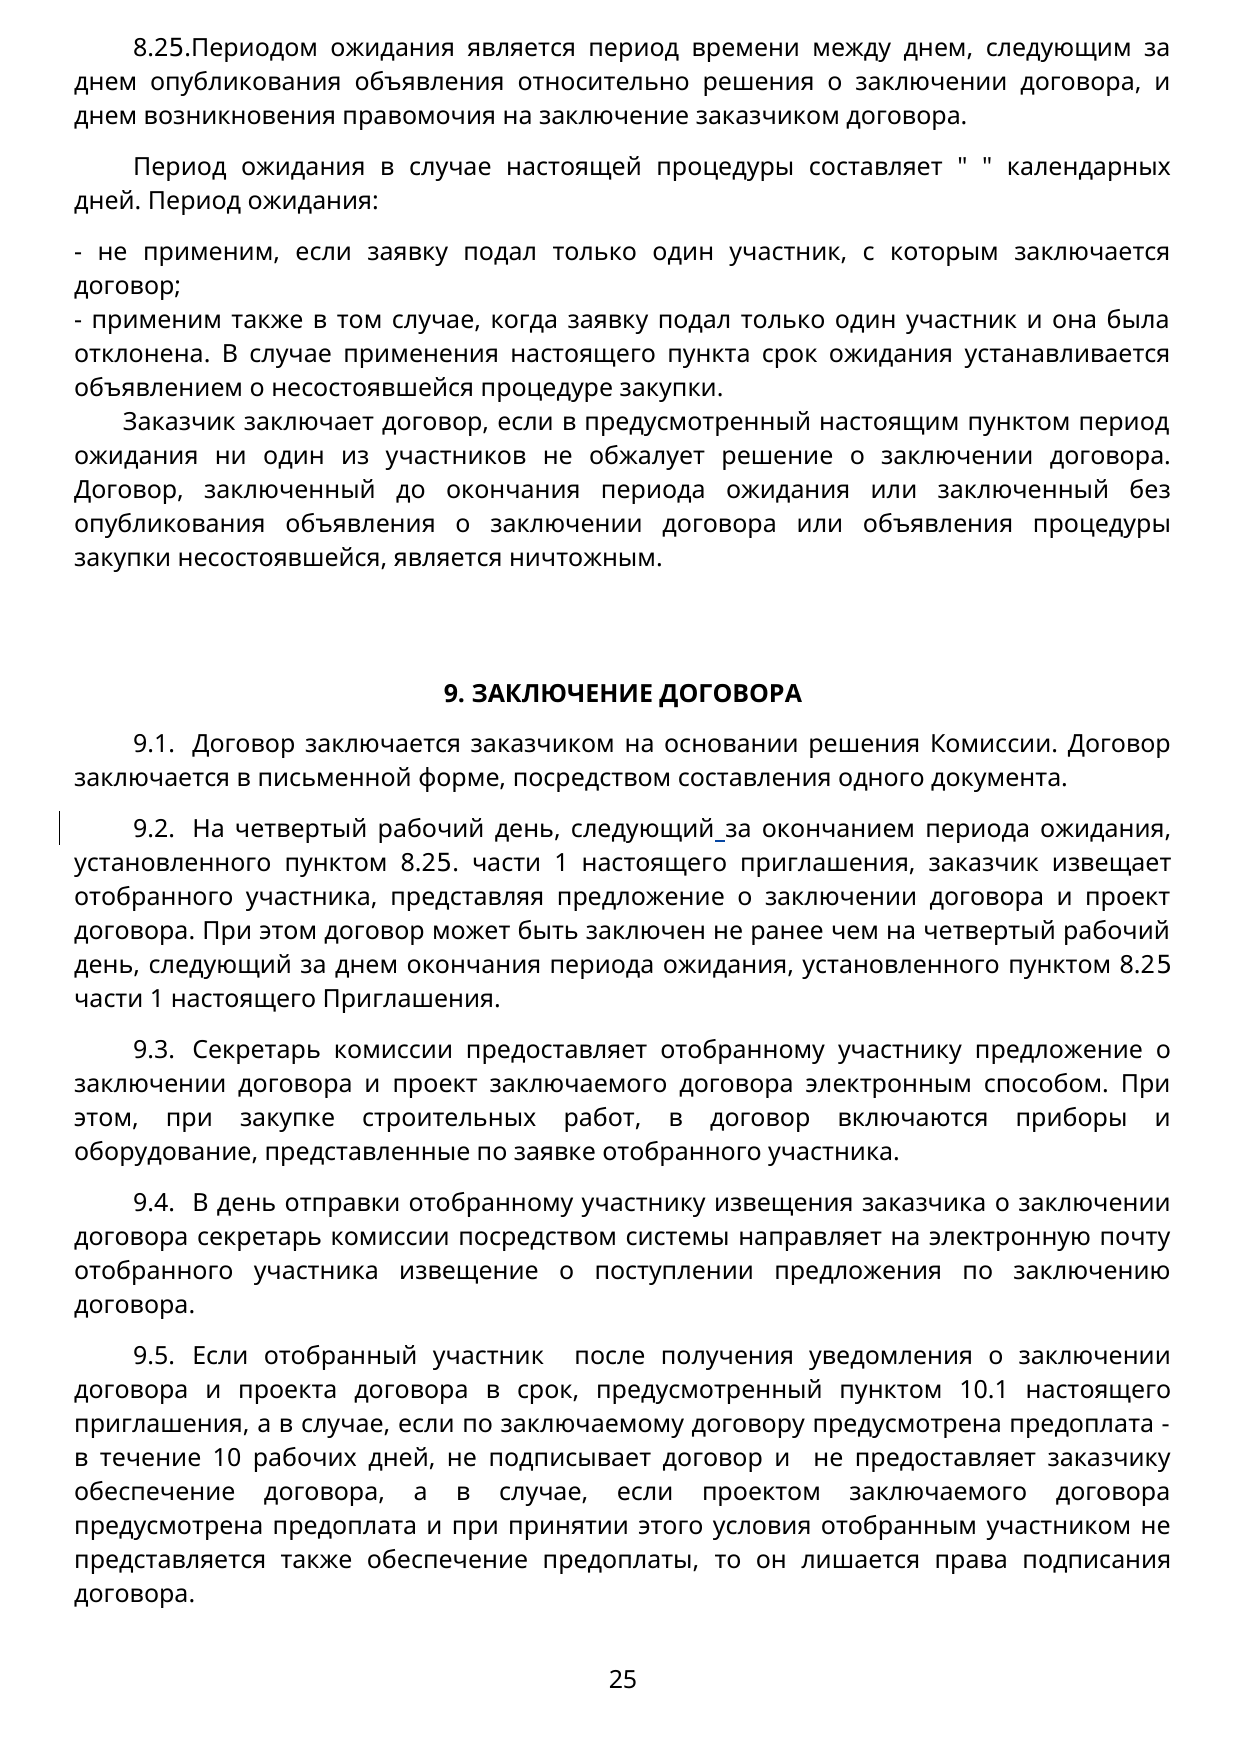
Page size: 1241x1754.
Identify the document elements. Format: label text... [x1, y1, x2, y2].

text 9. ЗАКЛЮЧЕНИЕ ДОГОВОРА [74, 675, 1172, 709]
text - применим также в том случае, когда заявку подал только один участник и она была отклонена. В случае применения настоящего пункта срок ожидания устанавливается объявлением о несостоявшейся процедуре закупки. [74, 301, 1172, 403]
text - не применим, если заявку подал только один участник, с которым заключается договор; [74, 233, 1172, 301]
text 9.4. В день отправки отобранному участнику извещения заказчика о заключении договора секретарь комиссии посредством системы направляет на электронную почту отобранного участника извещение о поступлении предложения по заключению договора. [74, 1185, 1172, 1321]
text 9.1. Договор заключается заказчиком на основании решения Комиссии. Договор заключается в письменной форме, посредством составления одного документа. [74, 726, 1172, 794]
text Заказчик заключает договор, если в предусмотренный настоящим пунктом период ожидания ни один из участников не обжалует решение о заключении договора. Договор, заключенный до окончания периода ожидания или заключенный без опубликования объявления о заключении договора или объявления процедуры закупки несостоявшейся, является ничтожным. [74, 403, 1172, 574]
text 9.5. Если отобранный участник после получения уведомления о заключении договора и проекта договора в срок, предусмотренный пунктом 10.1 настоящего приглашения, а в случае, если по заключаемому договору предусмотрена предоплата - в течение 10 рабочих дней, не подписывает договор и не предоставляет заказчику обеспечение договора, а в случае, если проектом заключаемого договора предусмотрена предоплата и при принятии этого условия отобранным участником не представляется также обеспечение предоплаты, то он лишается права подписания договора. [74, 1338, 1172, 1610]
text Период ожидания в случае настоящей процедуры составляет " " календарных дней. Период ожидания: [74, 148, 1172, 217]
text 9.2. На четвертый рабочий день, следующийза окончанием периода ожидания, установленного пунктом 8.25. части 1 настоящего приглашения, заказчик извещает отобранного участника, представляя предложение о заключении договора и проект договора. При этом договор может быть заключен не ранее чем на четвертый рабочий день, следующий за днем окончания периода ожидания, установленного пунктом 8.25 части 1 настоящего Приглашения. [74, 811, 1172, 1015]
text 8.25.Периодом ожидания является период времени между днем, следующим за днем опубликования объявления относительно решения о заключении договора, и днем возникновения правомочия на заключение заказчиком договора. [74, 29, 1172, 132]
text 9.3. Секретарь комиссии предоставляет отобранному участнику предложение о заключении договора и проект заключаемого договора электронным способом. При этом, при закупке строительных работ, в договор включаются приборы и оборудование, представленные по заявке отобранного участника. [74, 1032, 1172, 1168]
